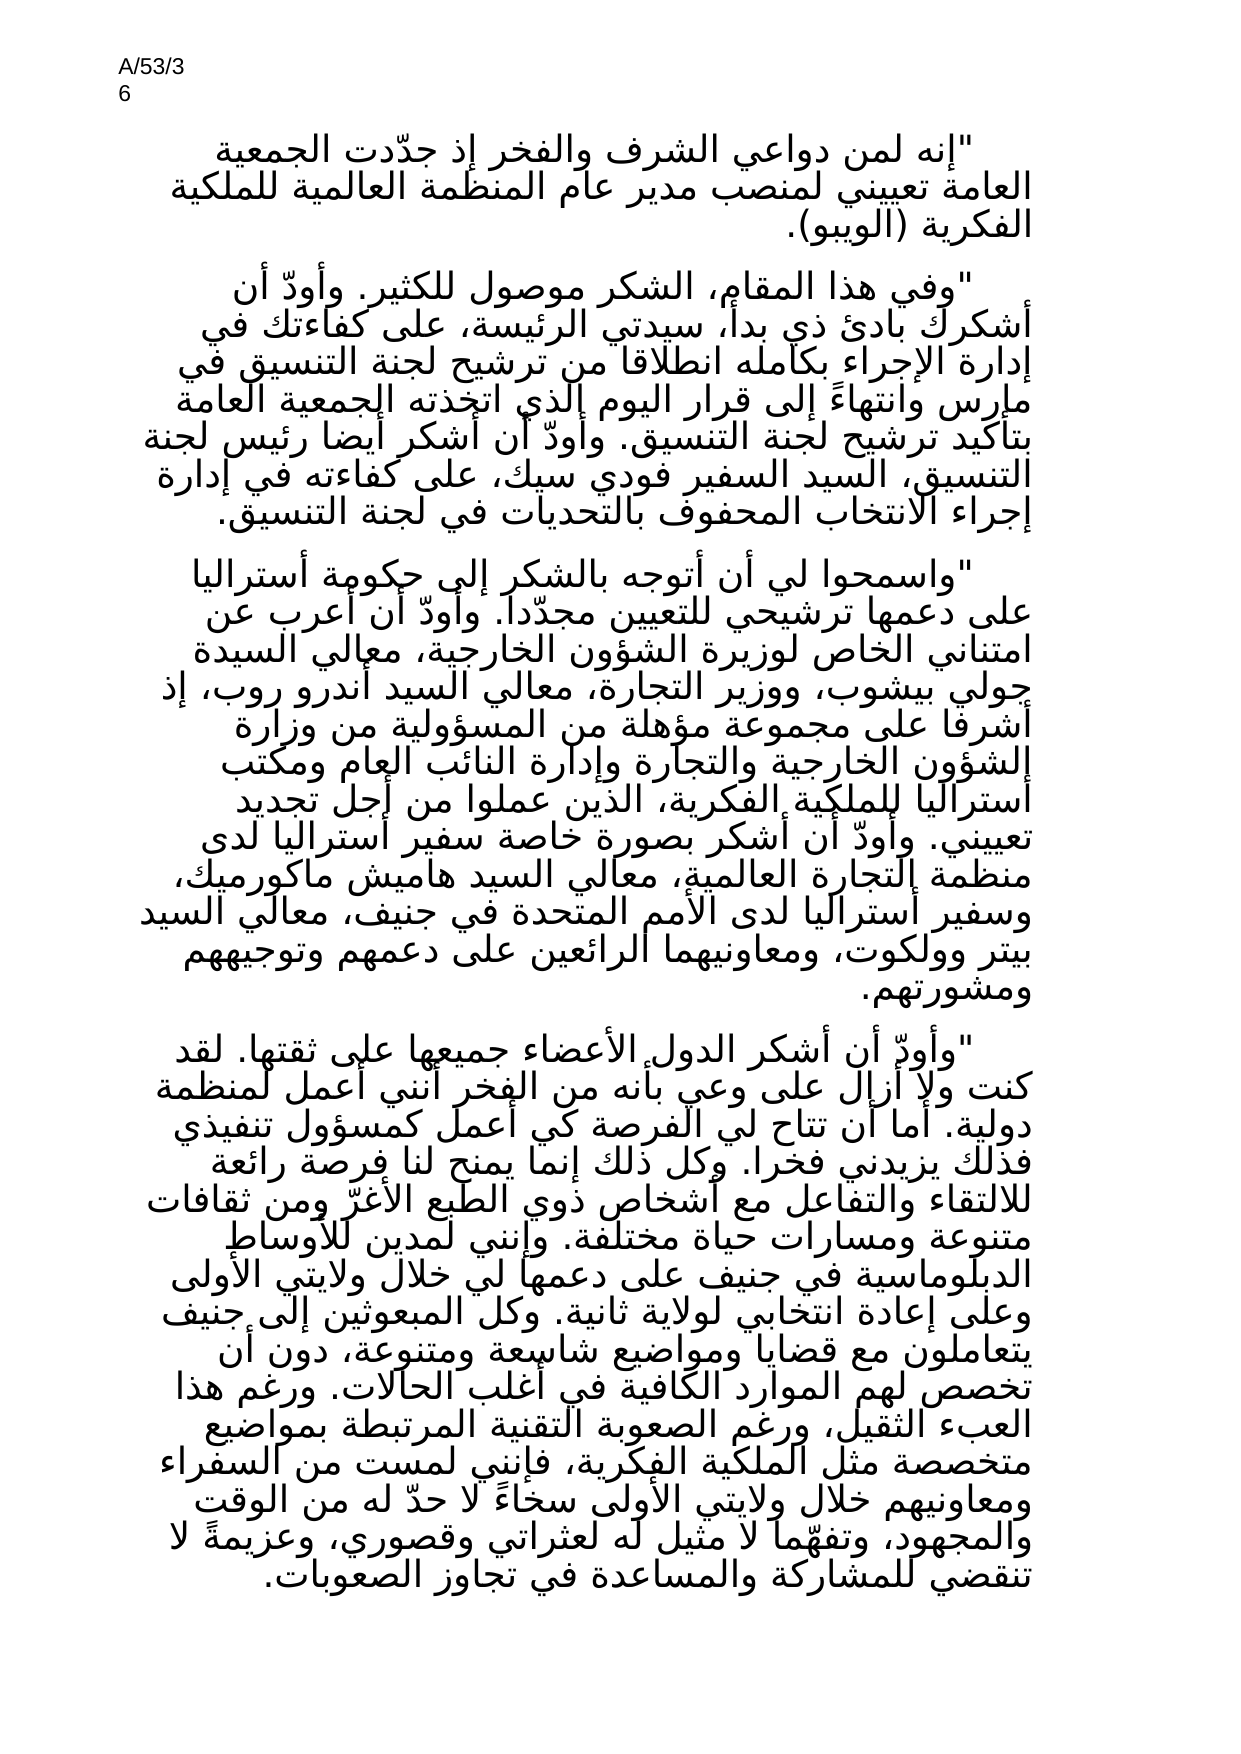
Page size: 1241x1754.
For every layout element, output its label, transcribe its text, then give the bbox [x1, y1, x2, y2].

text "وفي هذا المقام، الشكر موصول للكثير. وأودّ أن أشكرك بادئ ذي بدأ، سيدتي الرئيسة، على كفاءتك في إدارة الإجراء بكامله انطلاقا من ترشيح لجنة التنسيق في مارس وانتهاءً إلى قرار اليوم الذي اتخذته الجمعية العامة بتأكيد ترشيح لجنة التنسيق. وأودّ أن أشكر أيضا رئيس لجنة التنسيق، السيد السفير فودي سيك، على كفاءته في إدارة إجراء الانتخاب المحفوف بالتحديات في لجنة التنسيق. [118, 270, 1033, 532]
text "واسمحوا لي أن أتوجه بالشكر إلى حكومة أستراليا على دعمها ترشيحي للتعيين مجدّدا. وأودّ أن أعرب عن امتناني الخاص لوزيرة الشؤون الخارجية، معالي السيدة جولي بيشوب، ووزير التجارة، معالي السيد أندرو روب، إذ أشرفا على مجموعة مؤهلة من المسؤولية من وزارة الشؤون الخارجية والتجارة وإدارة النائب العام ومكتب أستراليا للملكية الفكرية، الذين عملوا من أجل تجديد تعييني. وأودّ أن أشكر بصورة خاصة سفير أستراليا لدى منظمة التجارة العالمية، معالي السيد هاميش ماكورميك، وسفير أستراليا لدى الأمم المتحدة في جنيف، معالي السيد بيتر وولكوت، ومعاونيهما الرائعين على دعمهم وتوجيههم ومشورتهم. [118, 557, 1033, 1007]
text "إنه لمن دواعي الشرف والفخر إذ جدّدت الجمعية العامة تعييني لمنصب مدير عام المنظمة العالمية للملكية الفكرية (الويبو). [118, 132, 1033, 245]
text "وأودّ أن أشكر الدول الأعضاء جميعها على ثقتها. لقد كنت ولا أزال على وعي بأنه من الفخر أنني أعمل لمنظمة دولية. أما أن تتاح لي الفرصة كي أعمل كمسؤول تنفيذي فذلك يزيدني فخرا. وكل ذلك إنما يمنح لنا فرصة رائعة للالتقاء والتفاعل مع أشخاص ذوي الطبع الأغرّ ومن ثقافات متنوعة ومسارات حياة مختلفة. وإنني لمدين للأوساط الدبلوماسية في جنيف على دعمها لي خلال ولايتي الأولى وعلى إعادة انتخابي لولاية ثانية. وكل المبعوثين إلى جنيف يتعاملون مع قضايا ومواضيع شاسعة ومتنوعة، دون أن تخصص لهم الموارد الكافية في أغلب الحالات. ورغم هذا العبء الثقيل، ورغم الصعوبة التقنية المرتبطة بمواضيع متخصصة مثل الملكية الفكرية، فإنني لمست من السفراء ومعاونيهم خلال ولايتي الأولى سخاءً لا حدّ له من الوقت والمجهود، وتفهّما لا مثيل له لعثراتي وقصوري، وعزيمةً لا تنقضي للمشاركة والمساعدة في تجاوز الصعوبات. [118, 1032, 1033, 1595]
